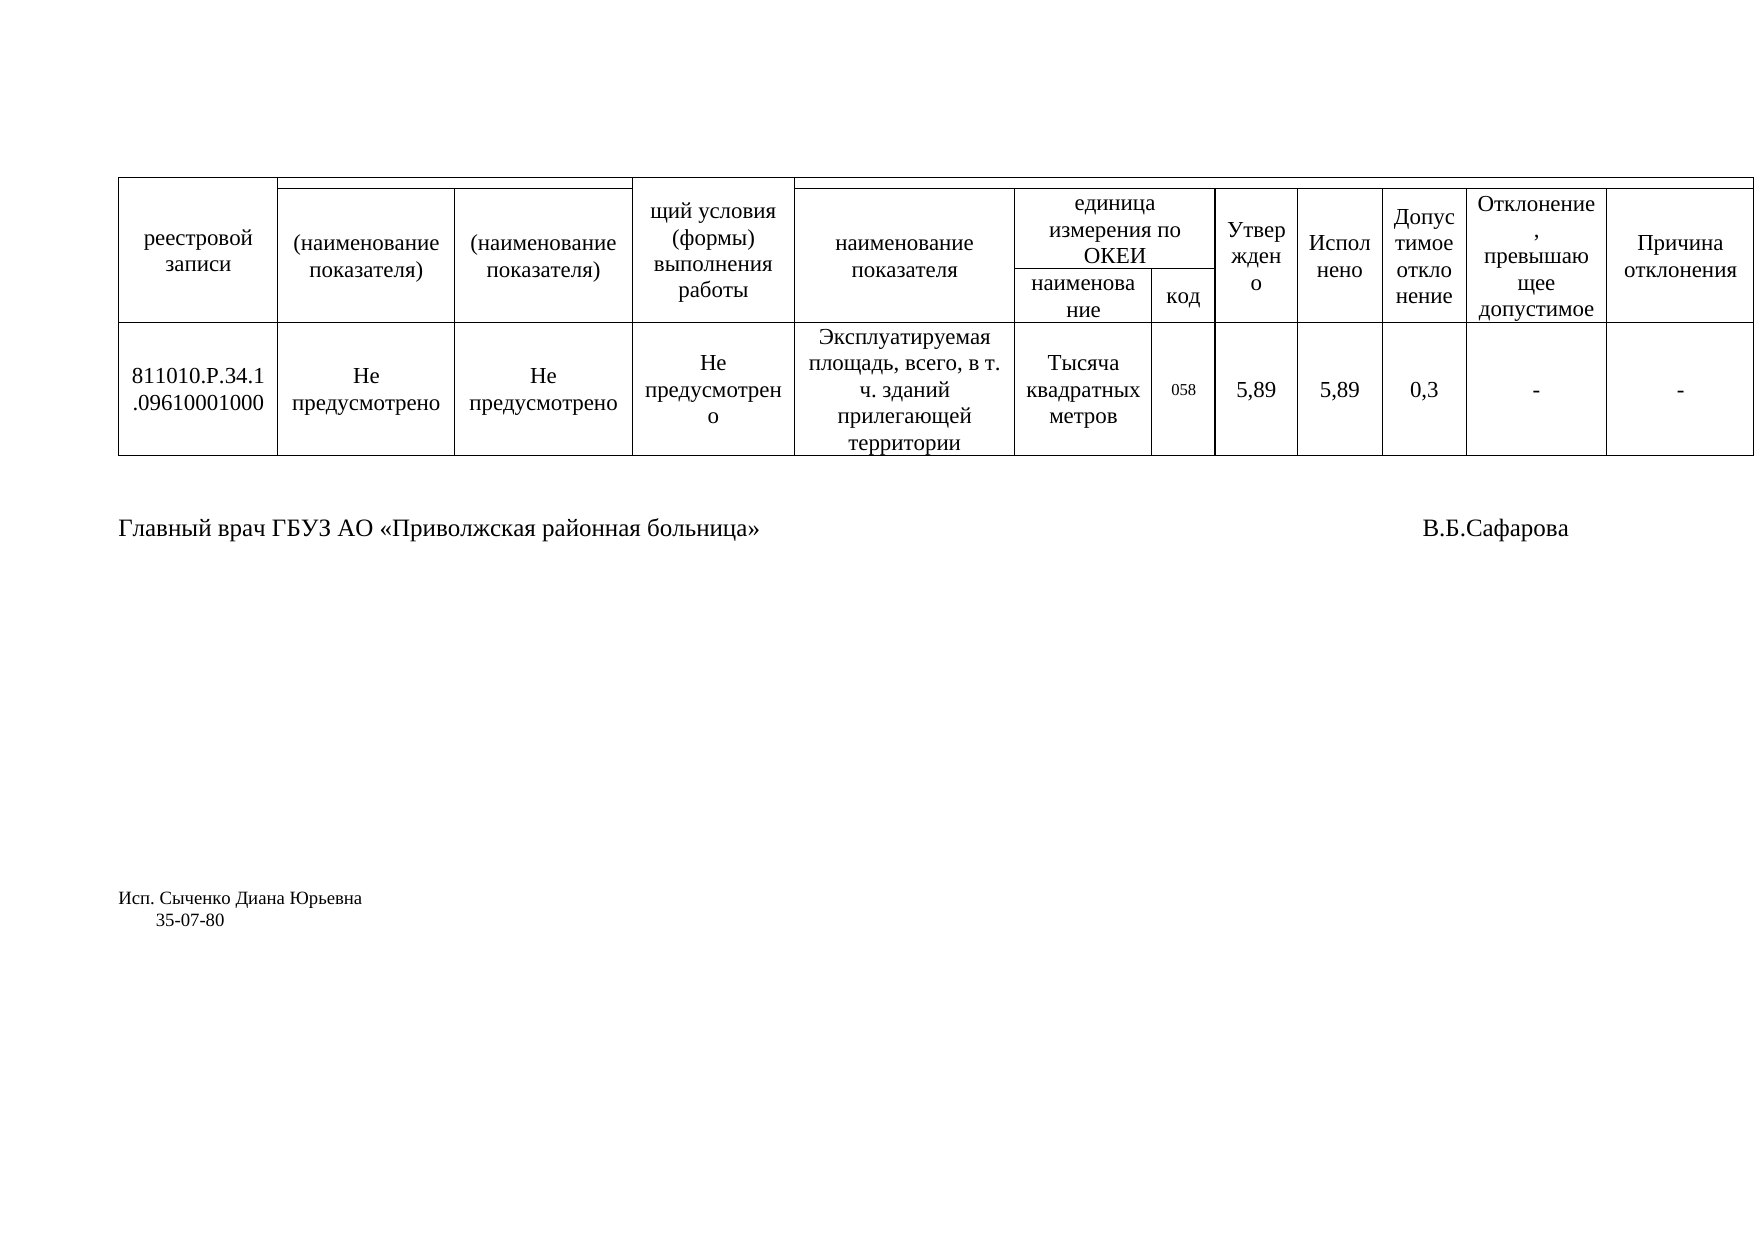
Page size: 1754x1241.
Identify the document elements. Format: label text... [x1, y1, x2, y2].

table_cell Отклонение, превышающее допустимое [1467, 189, 1606, 322]
table_cell Тысяча квадратных метров [1015, 323, 1151, 455]
table_cell наименование [1015, 269, 1151, 322]
table_cell Утверждено [1216, 189, 1297, 322]
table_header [795, 178, 1753, 188]
table_cell - [1467, 323, 1606, 455]
table_cell код [1152, 269, 1214, 322]
table_cell - [1607, 323, 1753, 455]
table_cell 0,3 [1383, 323, 1466, 455]
table_cell 5,89 [1216, 323, 1297, 455]
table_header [119, 178, 277, 322]
table_cell (наименование показателя) [455, 189, 632, 322]
table_cell 5,89 [1298, 323, 1382, 455]
table_cell Эксплуатируемая площадь, всего, в т. ч. зданий прилегающей территории [795, 323, 1014, 455]
table_cell 811010.Р.34.1.09610001000 [119, 323, 277, 455]
table_cell Не предусмотрено [633, 323, 794, 455]
table_cell 058 [1152, 323, 1214, 455]
table_cell наименование показателя [795, 189, 1014, 322]
text 35-07-80 [118, 909, 1636, 930]
table_cell Допустимое отклонение [1383, 189, 1466, 322]
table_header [633, 178, 794, 322]
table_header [278, 178, 632, 188]
table_cell Причина отклонения [1607, 189, 1753, 322]
table_cell (наименование показателя) [278, 189, 454, 322]
table_cell единица измерения по ОКЕИ [1015, 189, 1214, 268]
table_cell Не предусмотрено [455, 323, 632, 455]
text Главный врач ГБУЗ АО «Приволжская районная больница» В.Б.Сафарова [118, 513, 1636, 542]
text Исп. Сыченко Диана Юрьевна [118, 887, 1636, 909]
table_cell Исполнено [1298, 189, 1382, 322]
table_cell Не предусмотрено [278, 323, 454, 455]
